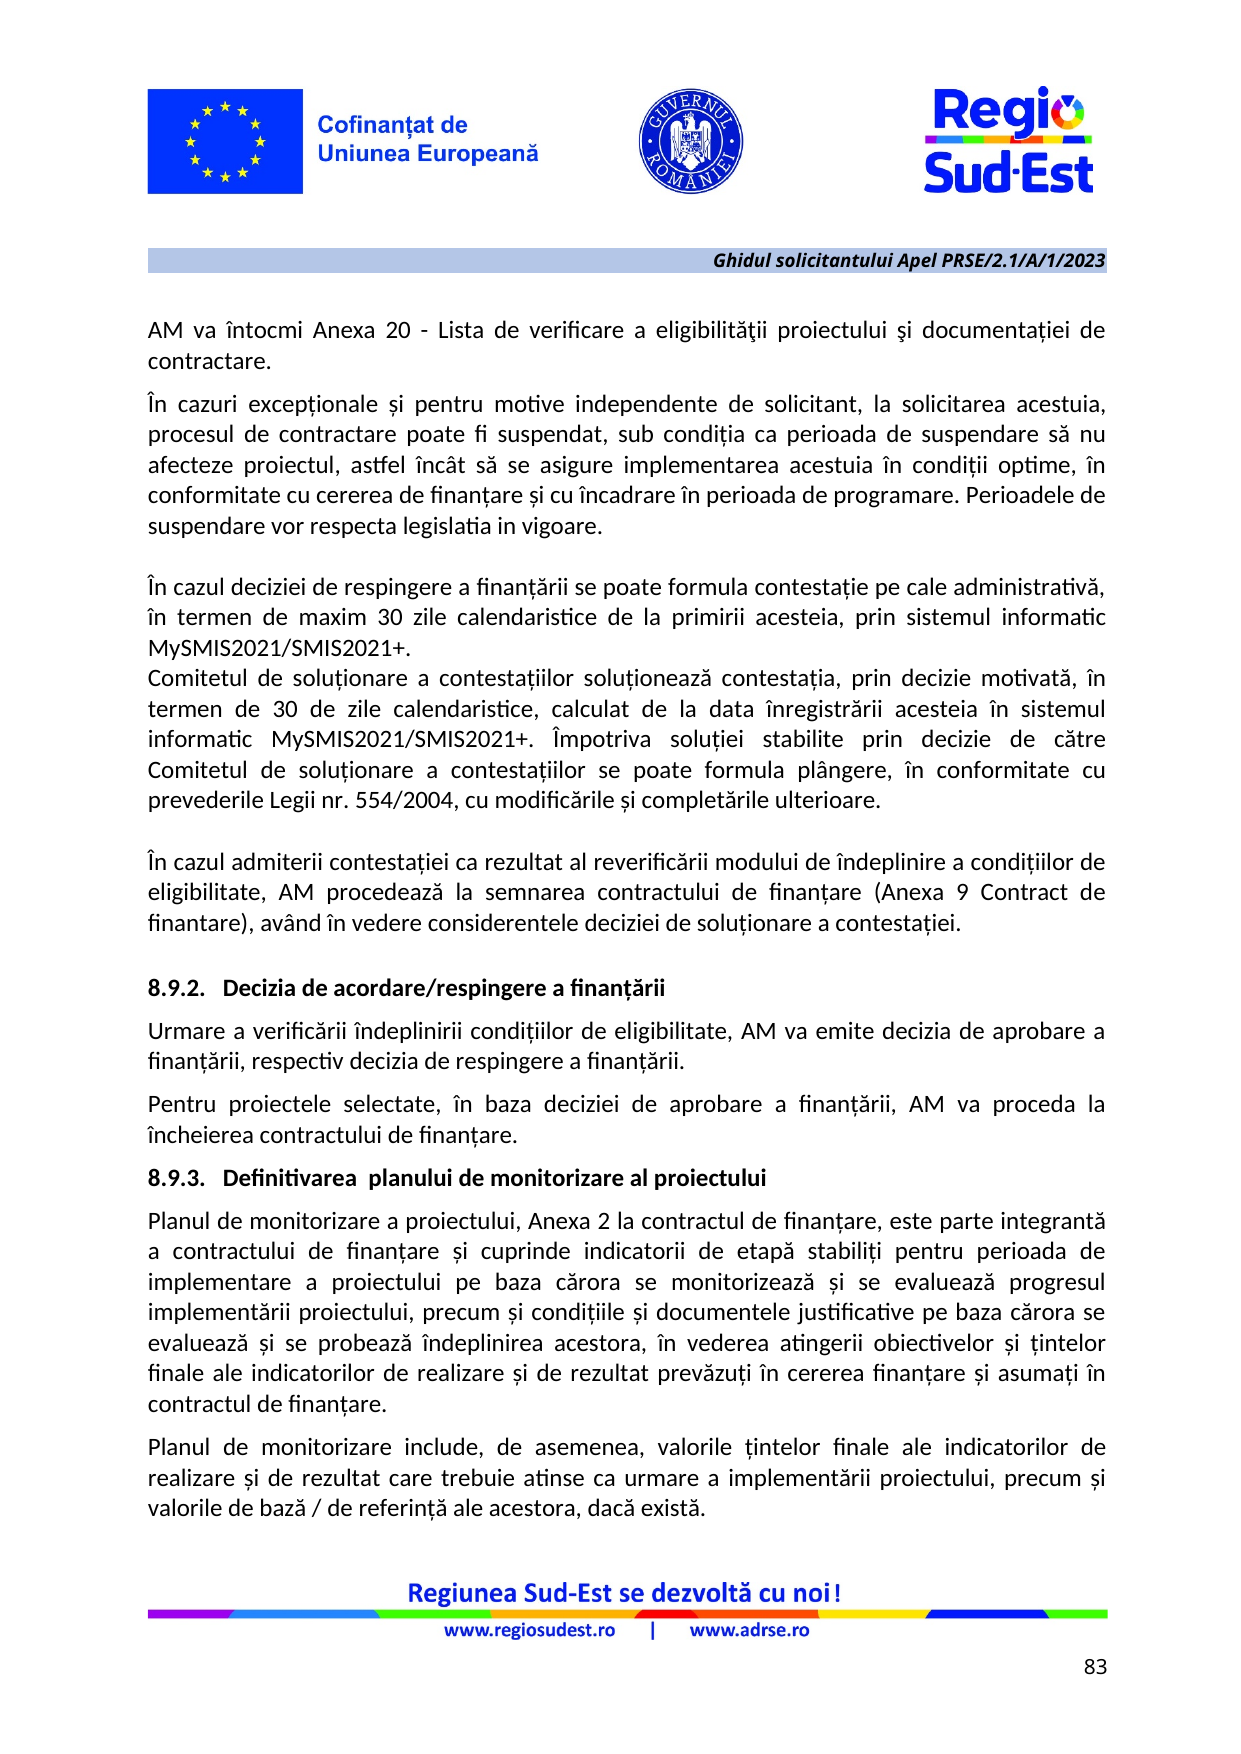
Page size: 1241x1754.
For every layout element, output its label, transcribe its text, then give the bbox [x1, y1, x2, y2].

text Urmare a verificării îndeplinirii condițiilor de eligibilitate, AM va emite decizia de aprobare a finanțării, respectiv decizia de respingere a finanțării. [148, 1015, 1107, 1076]
text Pentru proiectele selectate, în baza deciziei de aprobare a finanțării, AM va proceda la încheierea contractului de finanțare. [148, 1088, 1107, 1149]
text În cazuri excepționale și pentru motive independente de solicitant, la solicitarea acestuia, procesul de contractare poate fi suspendat, sub condiția ca perioada de suspendare să nu afecteze proiectul, astfel încât să se asigure implementarea acestuia în condiții optime, în conformitate cu cererea de finanțare și cu încadrare în perioada de programare. Perioadele de suspendare vor respecta legislatia in vigoare. [148, 388, 1107, 540]
text Planul de monitorizare a proiectului, Anexa 2 la contractul de finanțare, este parte integrantă a contractului de finanțare și cuprinde indicatorii de etapă stabiliți pentru perioada de implementare a proiectului pe baza cărora se monitorizează și se evaluează progresul implementării proiectului, precum și condițiile și documentele justificative pe baza cărora se evaluează și se probează îndeplinirea acestora, în vederea atingerii obiectivelor și țintelor finale ale indicatorilor de realizare și de rezultat prevăzuți în cererea finanțare și asumați în contractul de finanțare. [148, 1205, 1107, 1419]
picture [147, 86, 1093, 195]
subtitle Decizia de acordare/respingere a finanțării [148, 972, 1107, 1002]
text AM va întocmi Anexa 20 - Lista de verificare a eligibilităţii proiectului şi documentației de contractare. [148, 314, 1107, 375]
text Planul de monitorizare include, de asemenea, valorile țintelor finale ale indicatorilor de realizare și de rezultat care trebuie atinse ca urmare a implementării proiectului, precum și valorile de bază / de referință ale acestora, dacă există. [148, 1431, 1107, 1523]
text Comitetul de soluționare a contestațiilor soluționează contestația, prin decizie motivată, în termen de 30 de zile calendaristice, calculat de la data înregistrării acesteia în sistemul informatic MySMIS2021/SMIS2021+. Împotriva soluției stabilite prin decizie de către Comitetul de soluționare a contestațiilor se poate formula plângere, în conformitate cu prevederile Legii nr. 554/2004, cu modificările și completările ulterioare. [148, 662, 1107, 815]
subtitle Definitivarea planului de monitorizare al proiectului [148, 1162, 1107, 1192]
text În cazul deciziei de respingere a finanțării se poate formula contestație pe cale administrativă, în termen de maxim 30 zile calendaristice de la primirii acesteia, prin sistemul informatic MySMIS2021/SMIS2021+. [148, 571, 1107, 662]
picture [147, 1582, 1108, 1640]
text În cazul admiterii contestației ca rezultat al reverificării modului de îndeplinire a condițiilor de eligibilitate, AM procedează la semnarea contractului de finanțare (Anexa 9 Contract de finantare), având în vedere considerentele deciziei de soluționare a contestației. [148, 846, 1107, 937]
